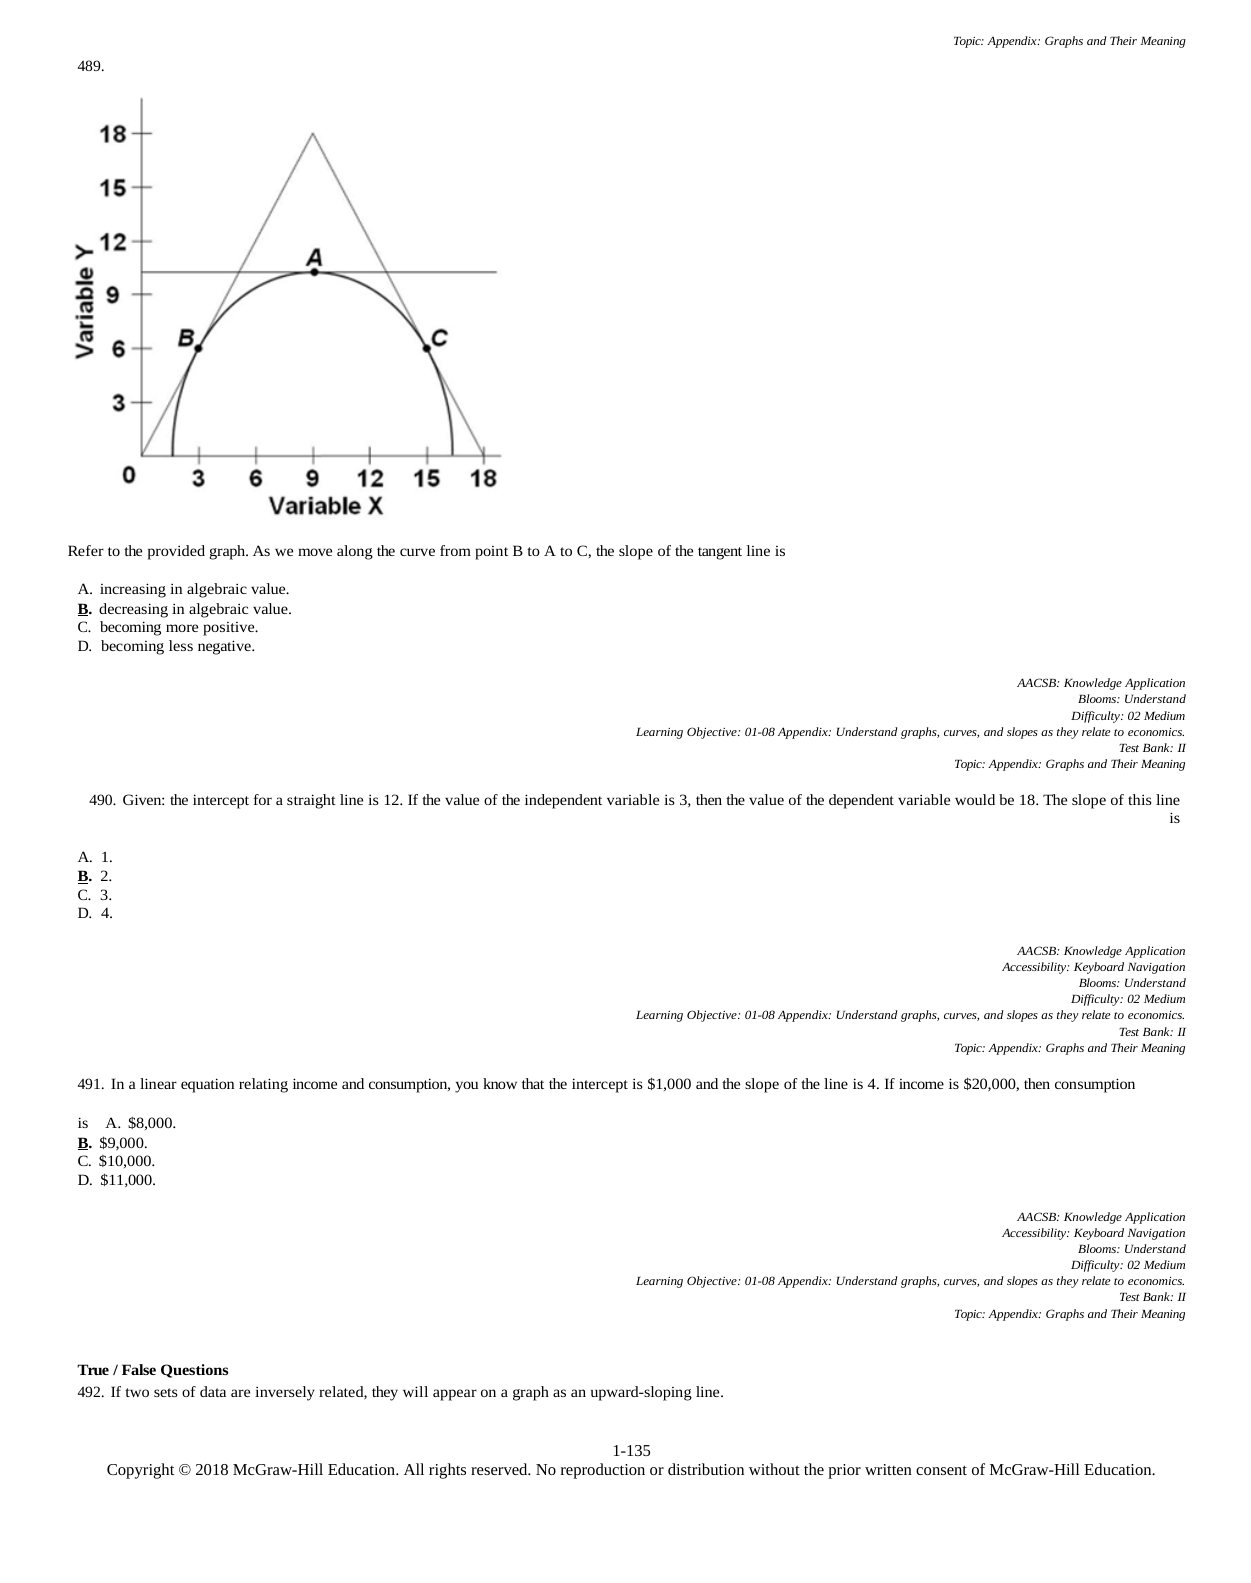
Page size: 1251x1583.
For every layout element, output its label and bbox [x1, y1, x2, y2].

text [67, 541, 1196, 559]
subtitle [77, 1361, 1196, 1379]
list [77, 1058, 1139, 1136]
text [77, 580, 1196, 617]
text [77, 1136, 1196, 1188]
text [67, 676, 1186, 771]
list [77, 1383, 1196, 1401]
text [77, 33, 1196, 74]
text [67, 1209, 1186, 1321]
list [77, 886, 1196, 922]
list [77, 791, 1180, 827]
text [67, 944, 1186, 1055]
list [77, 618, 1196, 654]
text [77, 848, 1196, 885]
picture [67, 94, 509, 524]
